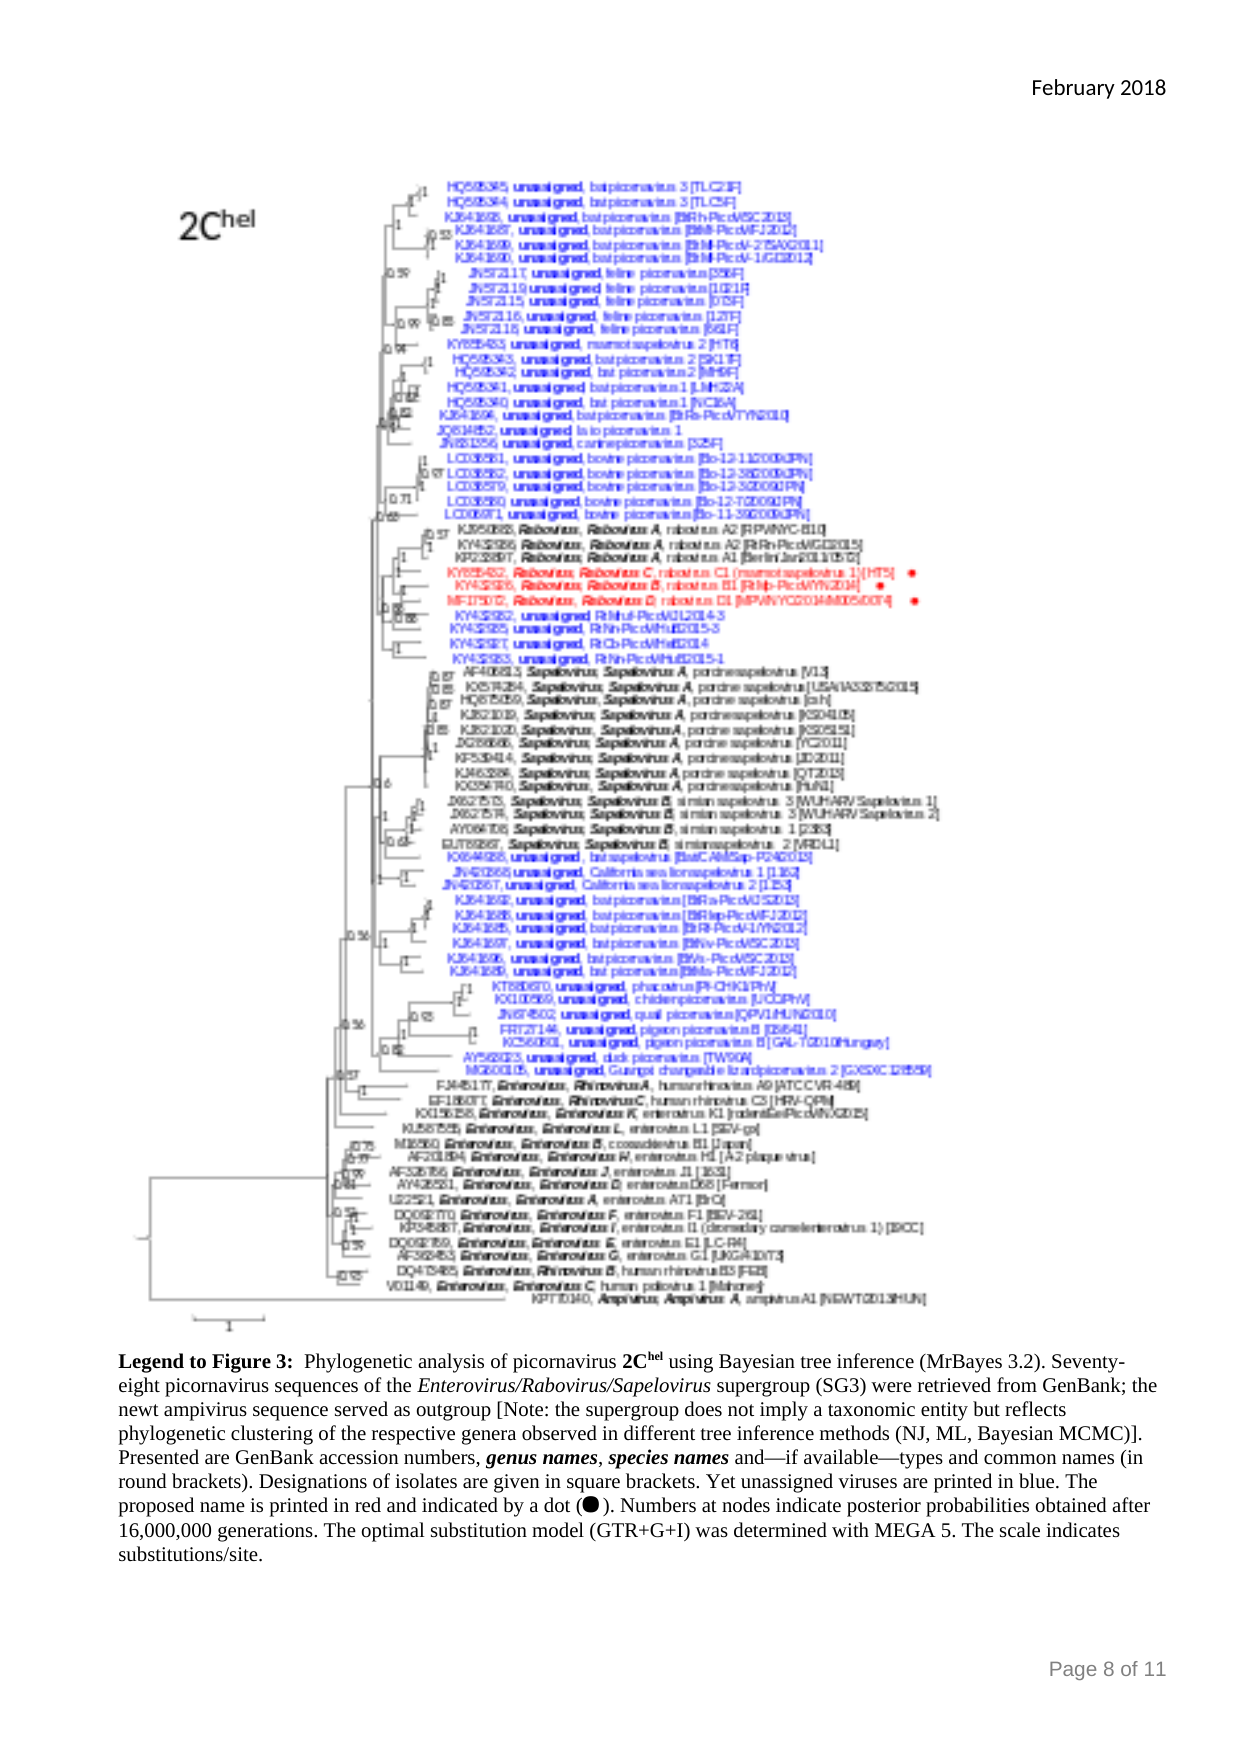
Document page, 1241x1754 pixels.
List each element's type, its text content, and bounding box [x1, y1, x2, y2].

text Legend to Figure 3: Phylogenetic analysis of picornavirus 2Chel using Bayesian tree inference (MrBayes 3.2). Seventy-eight picornavirus sequences of the Enterovirus/Rabovirus/Sapelovirus supergroup (SG3) were retrieved from GenBank; the newt ampivirus sequence served as outgroup [Note: the supergroup does not imply a taxonomic entity but reflects phylogenetic clustering of the respective genera observed in different tree inference methods (NJ, ML, Bayesian MCMC)]. Presented are GenBank accession numbers, genus names, species names and—if available—types and common names (in round brackets). Designations of isolates are given in square brackets. Yet unassigned viruses are printed in blue. The proposed name is printed in red and indicated by a dot (). Numbers at nodes indicate posterior probabilities obtained after 16,000,000 generations. The optimal substitution model (GTR+G+I) was determined with MEGA 5. The scale indicates substitutions/site. [118, 1349, 1166, 1566]
